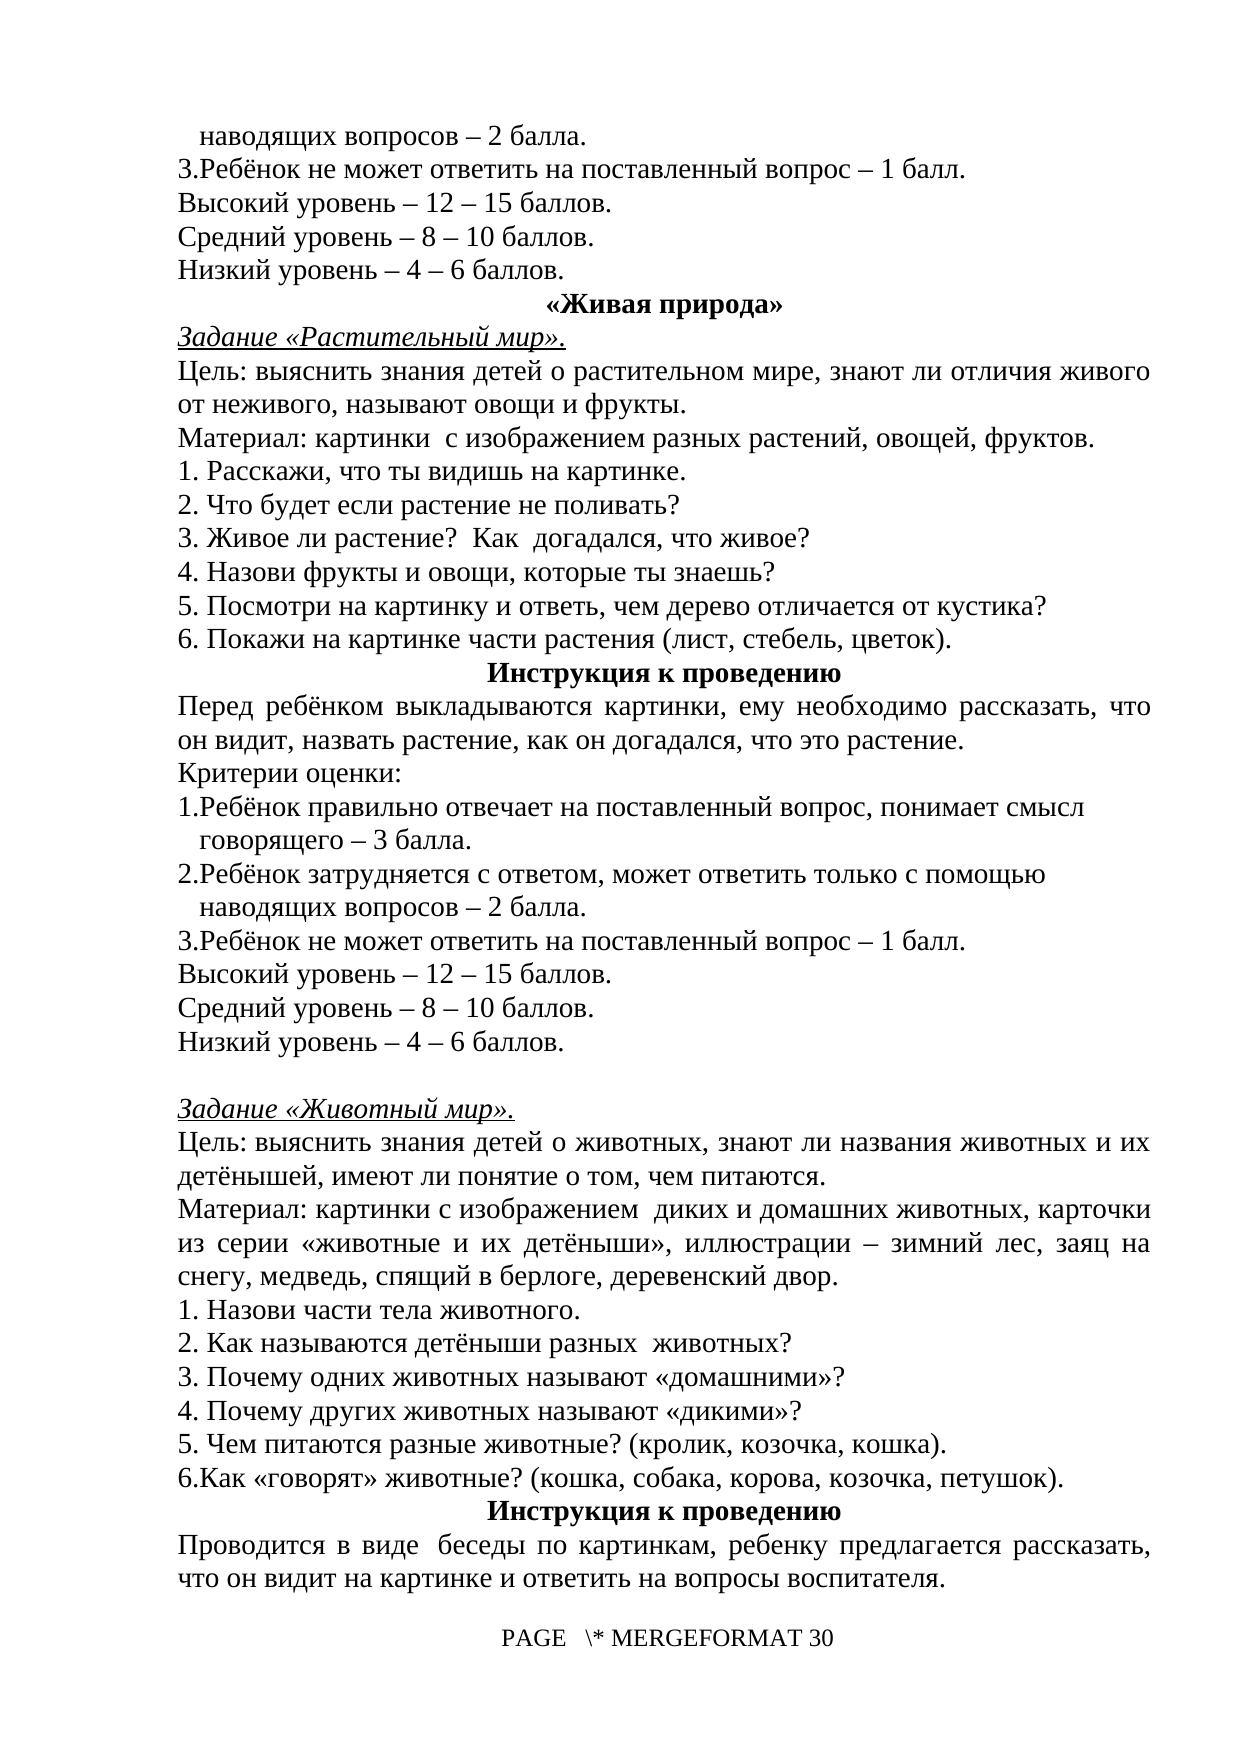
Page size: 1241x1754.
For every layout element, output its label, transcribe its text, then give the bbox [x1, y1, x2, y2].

text Низкий уровень – 4 – 6 баллов. [177, 1024, 1152, 1057]
text Цель: выяснить знания детей о животных, знают ли названия животных и их детёнышей, имеют ли понятие о том, чем питаются. [177, 1124, 1152, 1191]
text 1. Расскажи, что ты видишь на картинке. [177, 453, 1152, 487]
text говорящего – 3 балла. [177, 822, 1152, 856]
text Перед ребёнком выкладываются картинки, ему необходимо рассказать, что он видит, назвать растение, как он догадался, что это растение. [177, 688, 1152, 755]
text 6. Покажи на картинке части растения (лист, стебель, цветок). [177, 621, 1152, 655]
text наводящих вопросов – 2 балла. [177, 118, 1152, 152]
text 5. Посмотри на картинку и ответь, чем дерево отличается от кустика? [177, 588, 1152, 621]
text 3.Ребёнок не может ответить на поставленный вопрос – 1 балл. [177, 923, 1152, 957]
text Высокий уровень – 12 – 15 баллов. [177, 957, 1152, 990]
text 1.Ребёнок правильно отвечает на поставленный вопрос, понимает смысл [177, 789, 1152, 822]
text наводящих вопросов – 2 балла. [177, 889, 1152, 923]
text 1. Назови части тела животного. [177, 1292, 1152, 1326]
text 2. Как называются детёныши разных животных? [177, 1326, 1152, 1359]
text 4. Почему других животных называют «дикими»? [177, 1393, 1152, 1426]
text 6.Как «говорят» животные? (кошка, собака, корова, козочка, петушок). [177, 1460, 1152, 1493]
text Проводится в виде беседы по картинкам, ребенку предлагается рассказать, что он видит на картинке и ответить на вопросы воспитателя. [177, 1527, 1152, 1594]
text Цель: выяснить знания детей о растительном мире, знают ли отличия живого от неживого, называют овощи и фрукты. [177, 353, 1152, 420]
text Средний уровень – 8 – 10 баллов. [177, 990, 1152, 1024]
text Инструкция к проведению [177, 655, 1152, 688]
text 2.Ребёнок затрудняется с ответом, может ответить только с помощью [177, 856, 1152, 889]
text Инструкция к проведению [177, 1493, 1152, 1527]
text «Живая природа» [177, 286, 1152, 319]
text Задание «Животный мир». [177, 1091, 1152, 1124]
text Средний уровень – 8 – 10 баллов. [177, 219, 1152, 252]
text Высокий уровень – 12 – 15 баллов. [177, 185, 1152, 219]
text Низкий уровень – 4 – 6 баллов. [177, 252, 1152, 286]
text 5. Чем питаются разные животные? (кролик, козочка, кошка). [177, 1426, 1152, 1460]
text 3. Почему одних животных называют «домашними»? [177, 1359, 1152, 1393]
text Задание «Растительный мир». [177, 319, 1152, 353]
text 3.Ребёнок не может ответить на поставленный вопрос – 1 балл. [177, 152, 1152, 185]
text 4. Назови фрукты и овощи, которые ты знаешь? [177, 554, 1152, 588]
text 2. Что будет если растение не поливать? [177, 487, 1152, 521]
text 3. Живое ли растение? Как догадался, что живое? [177, 521, 1152, 554]
text Критерии оценки: [177, 755, 1152, 789]
text Материал: картинки с изображением диких и домашних животных, карточки из серии «животные и их детёныши», иллюстрации – зимний лес, заяц на снегу, медведь, спящий в берлоге, деревенский двор. [177, 1191, 1152, 1292]
text Материал: картинки с изображением разных растений, овощей, фруктов. [177, 420, 1152, 453]
